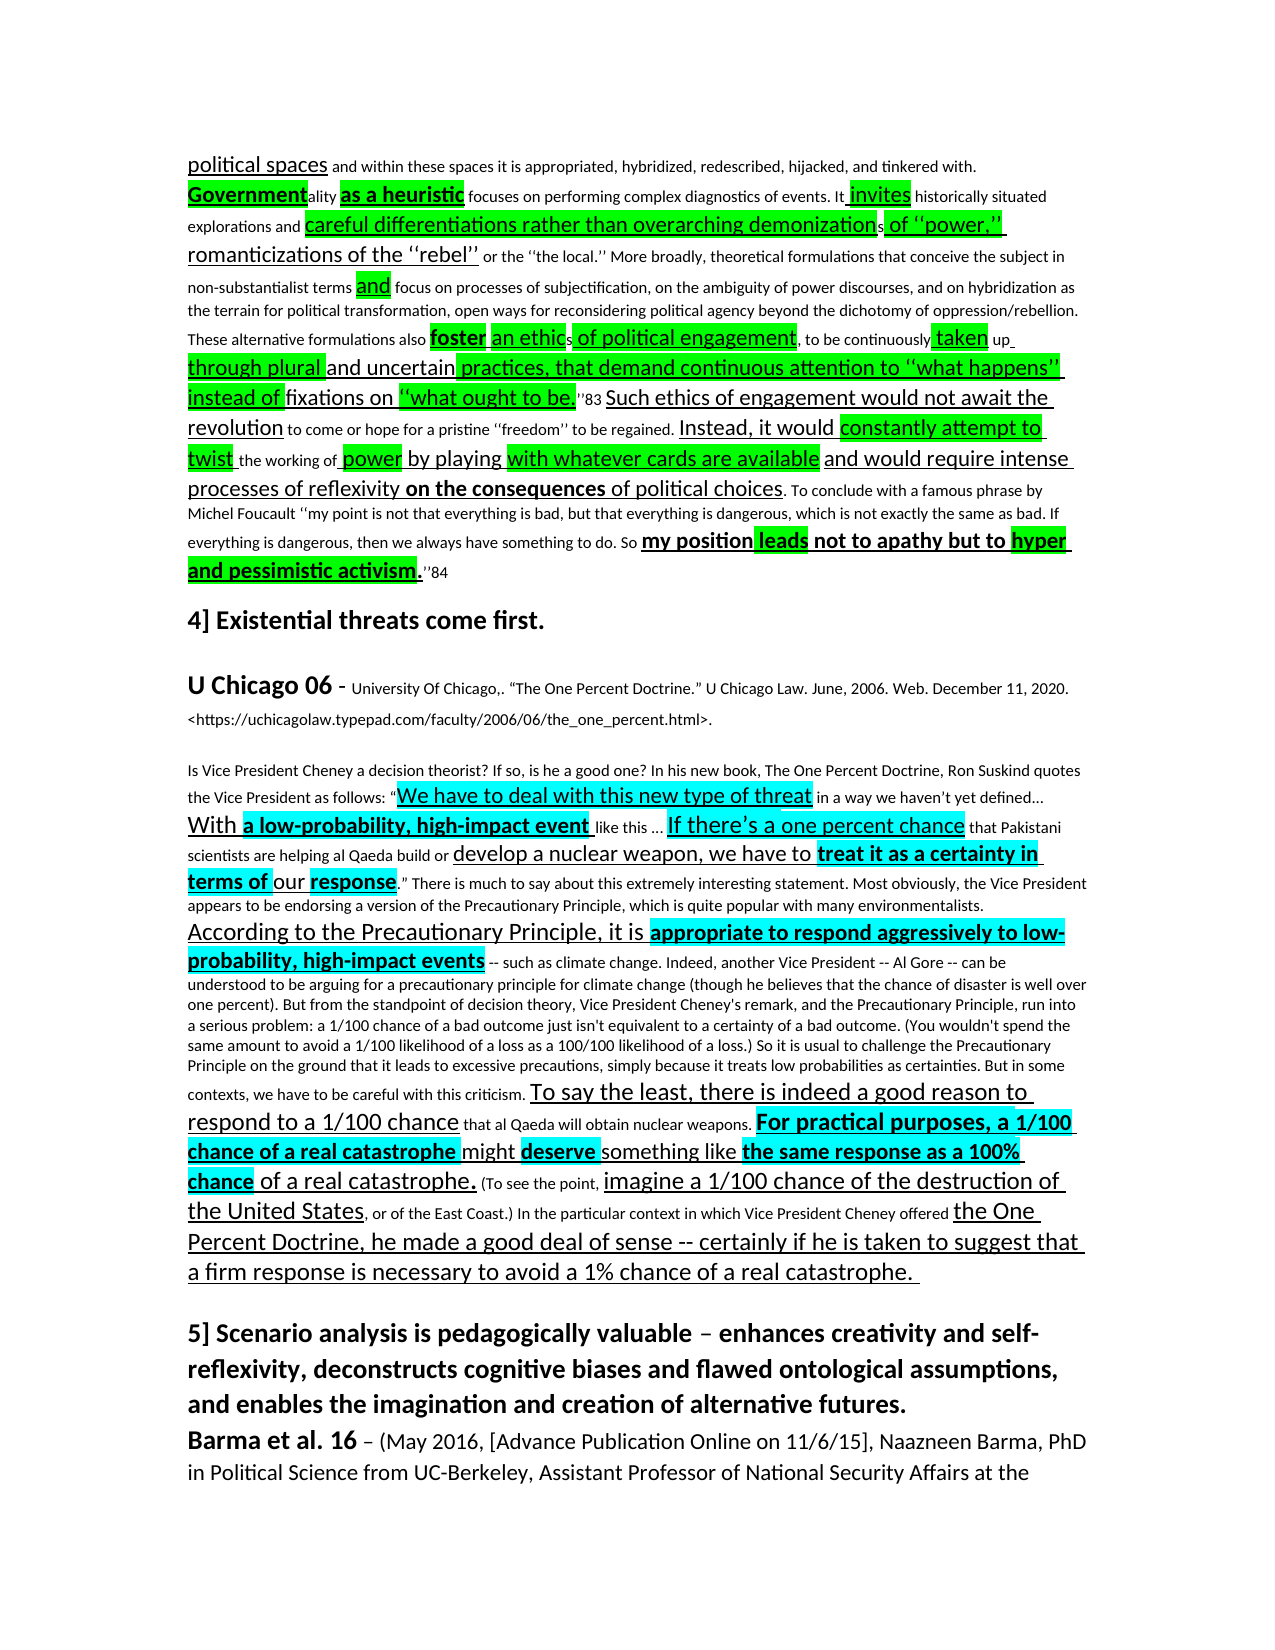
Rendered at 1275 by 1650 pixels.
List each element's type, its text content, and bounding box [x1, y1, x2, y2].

text U Chicago 06 - University Of Chicago,. “The One Percent Doctrine.” U Chicago Law. June, 2006. Web. December 11, 2020. <https://uchicagolaw.typepad.com/faculty/2006/06/the_one_percent.html>. [187, 668, 1087, 731]
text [187, 150, 1087, 584]
subtitle 5] Scenario analysis is pedagogically valuable – enhances creativity and self-reflexivity, deconstructs cognitive biases and flawed ontological assumptions, and enables the imagination and creation of alternative futures. [187, 1316, 1087, 1421]
text Is Vice President Cheney a decision theorist? If so, is he a good one? In his new book, The One Percent Doctrine, Ron Suskind quotes the Vice President as follows: “We have to deal with this new type of threat in a way we haven’t yet defined... With a low-probability, high-impact event like this ... If there’s a one percent chance that Pakistani scientists are helping al Qaeda build or develop a nuclear weapon, we have to treat it as a certainty in terms of our response.” There is much to say about this extremely interesting statement. Most obviously, the Vice President appears to be endorsing a version of the Precautionary Principle, which is quite popular with many environmentalists. According to the Precautionary Principle, it is appropriate to respond aggressively to low-probability, high-impact events -- such as climate change. Indeed, another Vice President -- Al Gore -- can be understood to be arguing for a precautionary principle for climate change (though he believes that the chance of disaster is well over one percent). But from the standpoint of decision theory, Vice President Cheney's remark, and the Precautionary Principle, run into a serious problem: a 1/100 chance of a bad outcome just isn't equivalent to a certainty of a bad outcome. (You wouldn't spend the same amount to avoid a 1/100 likelihood of a loss as a 100/100 likelihood of a loss.) So it is usual to challenge the Precautionary Principle on the ground that it leads to excessive precautions, simply because it treats low probabilities as certainties. But in some contexts, we have to be careful with this criticism. To say the least, there is indeed a good reason to respond to a 1/100 chance that al Qaeda will obtain nuclear weapons. For practical purposes, a 1/100 chance of a real catastrophe might deserve something like the same response as a 100% chance of a real catastrophe. (To see the point, imagine a 1/100 chance of the destruction of the United States, or of the East Coast.) In the particular context in which Vice President Cheney offered the One Percent Doctrine, he made a good deal of sense -- certainly if he is taken to suggest that a firm response is necessary to avoid a 1% chance of a real catastrophe. [187, 761, 1087, 1287]
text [187, 1423, 1087, 1486]
subtitle 4] Existential threats come first. [187, 603, 1087, 636]
